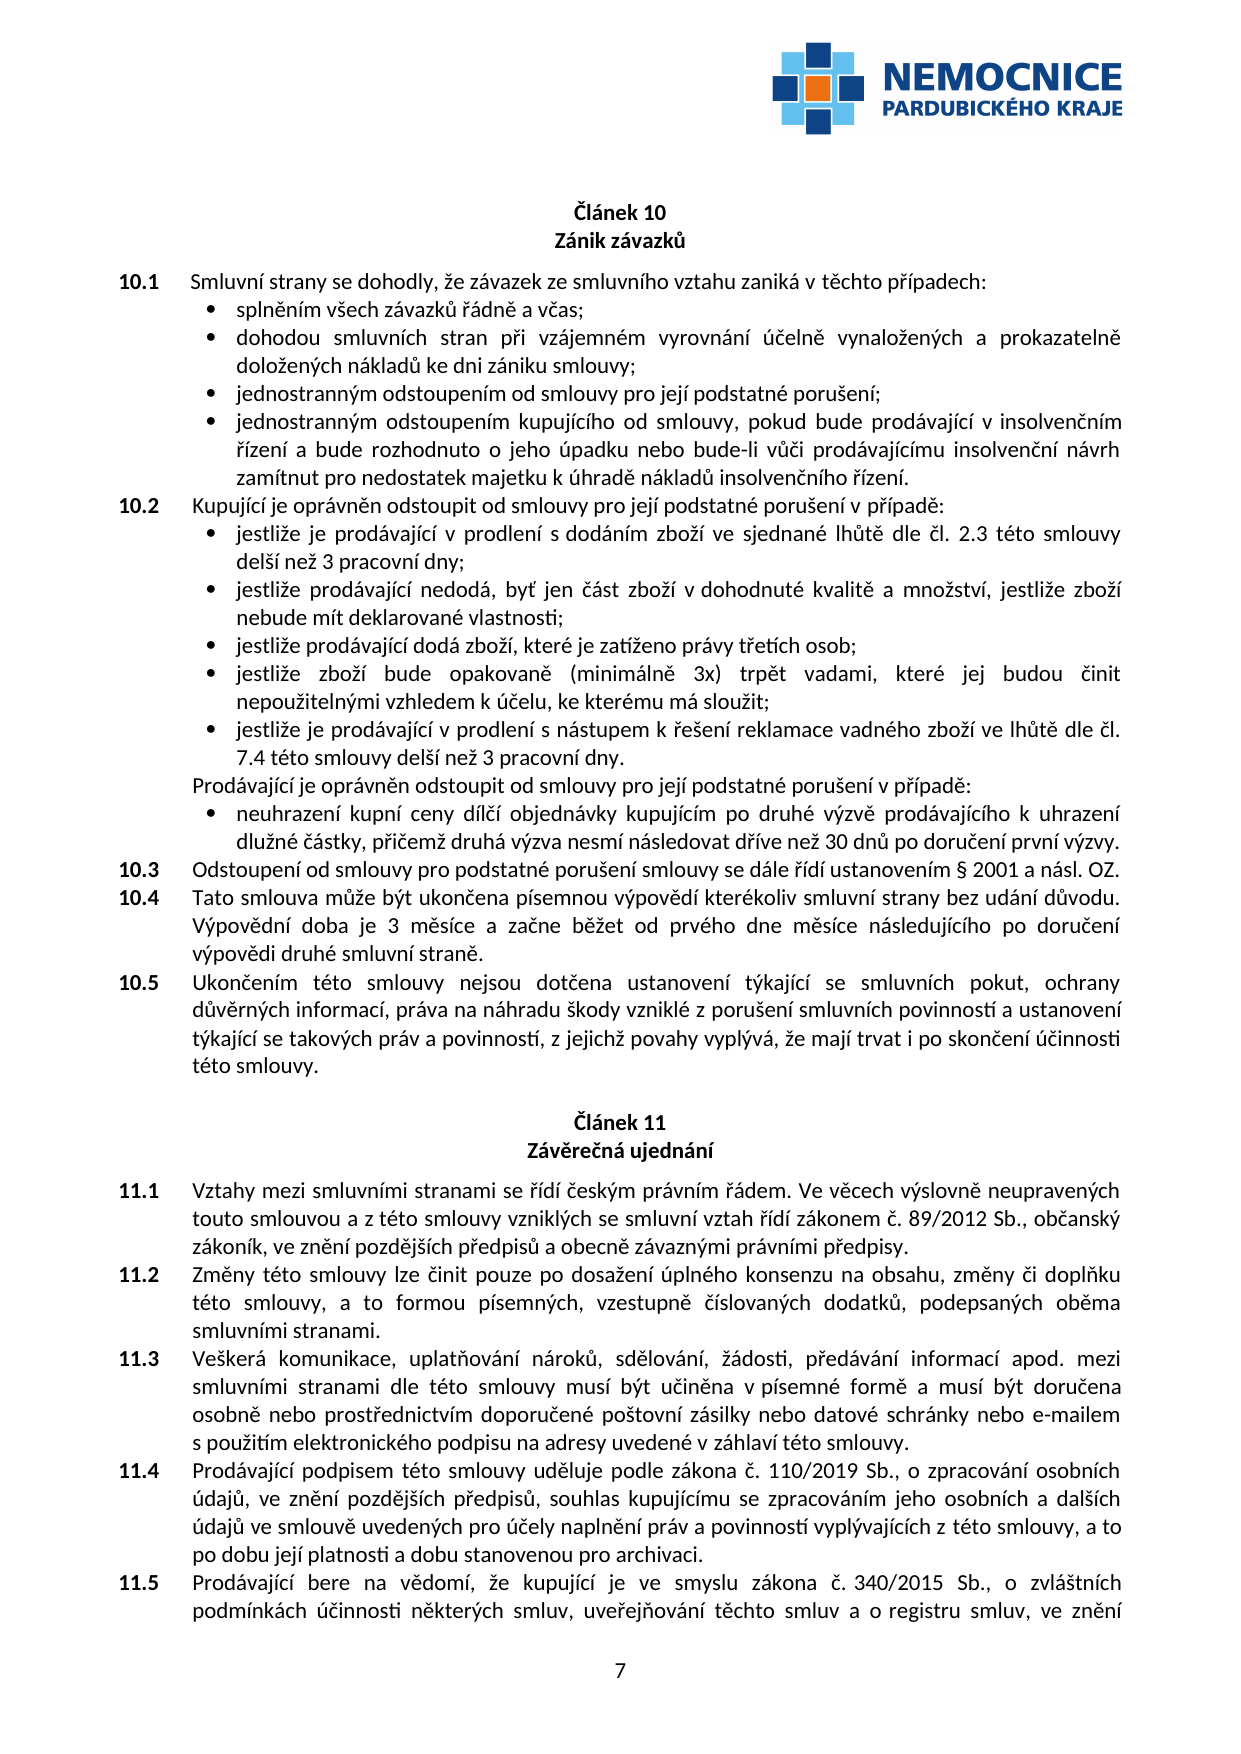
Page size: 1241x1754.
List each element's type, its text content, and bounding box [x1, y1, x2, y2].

list jestliže prodávající dodá zboží, které je zatíženo právy třetích osob; [207, 631, 1122, 659]
text Prodávající je oprávněn odstoupit od smlouvy pro její podstatné porušení v případě: [118, 771, 1122, 799]
list jestliže je prodávající v prodlení s nástupem k řešení reklamace vadného zboží ve lhůtě dle čl. 7.4 této smlouvy delší než 3 pracovní dny. [207, 715, 1122, 771]
text Článek 11 [118, 1108, 1122, 1136]
list jestliže prodávající nedodá, byť jen část zboží v dohodnuté kvalitě a množství, jestliže zboží nebude mít deklarované vlastnosti; [207, 575, 1122, 631]
text 11.4 Prodávající podpisem této smlouvy uděluje podle zákona č. 110/2019 Sb., o zpracování osobních údajů, ve znění pozdějších předpisů, souhlas kupujícímu se zpracováním jeho osobních a dalších údajů ve smlouvě uvedených pro účely naplnění práv a povinností vyplývajících z této smlouvy, a to po dobu její platnosti a dobu stanovenou pro archivaci. [118, 1456, 1122, 1568]
list jednostranným odstoupením od smlouvy pro její podstatné porušení; [207, 379, 1122, 407]
text 10.5 Ukončením této smlouvy nejsou dotčena ustanovení týkající se smluvních pokut, ochrany důvěrných informací, práva na náhradu škody vzniklé z porušení smluvních povinností a ustanovení týkající se takových práv a povinností, z jejichž povahy vyplývá, že mají trvat i po skončení účinnosti této smlouvy. [118, 968, 1122, 1080]
list neuhrazení kupní ceny dílčí objednávky kupujícím po druhé výzvě prodávajícího k uhrazení dlužné částky, přičemž druhá výzva nesmí následovat dříve než 30 dnů po doručení první výzvy. [207, 799, 1122, 856]
list jestliže zboží bude opakovaně (minimálně 3x) trpět vadami, které jej budou činit nepoužitelnými vzhledem k účelu, ke kterému má sloužit; [207, 659, 1122, 715]
text 10.2 Kupující je oprávněn odstoupit od smlouvy pro její podstatné porušení v případě: [118, 491, 1122, 519]
text Článek 10 [118, 198, 1122, 227]
text 10.3 Odstoupení od smlouvy pro podstatné porušení smlouvy se dále řídí ustanovením § 2001 a násl. OZ. [118, 856, 1122, 883]
picture [771, 42, 1123, 136]
text 11.2 Změny této smlouvy lze činit pouze po dosažení úplného konsenzu na obsahu, změny či doplňku této smlouvy, a to formou písemných, vzestupně číslovaných dodatků, podepsaných oběma smluvními stranami. [118, 1260, 1122, 1344]
list splněním všech závazků řádně a včas; [207, 295, 1122, 323]
text 11.3 Veškerá komunikace, uplatňování nároků, sdělování, žádosti, předávání informací apod. mezi smluvními stranami dle této smlouvy musí být učiněna v písemné formě a musí být doručena osobně nebo prostřednictvím doporučené poštovní zásilky nebo datové schránky nebo e-mailem s použitím elektronického podpisu na adresy uvedené v záhlaví této smlouvy. [118, 1344, 1122, 1456]
text 11.1 Vztahy mezi smluvními stranami se řídí českým právním řádem. Ve věcech výslovně neupravených touto smlouvou a z této smlouvy vzniklých se smluvní vztah řídí zákonem č. 89/2012 Sb., občanský zákoník, ve znění pozdějších předpisů a obecně závaznými právními předpisy. [118, 1176, 1122, 1260]
text Závěrečná ujednání [118, 1136, 1122, 1164]
list jestliže je prodávající v prodlení s dodáním zboží ve sjednané lhůtě dle čl. 2.3 této smlouvy delší než 3 pracovní dny; [207, 519, 1122, 575]
text Zánik závazků [118, 227, 1122, 254]
list dohodou smluvních stran při vzájemném vyrovnání účelně vynaložených a prokazatelně doložených nákladů ke dni zániku smlouvy; [207, 323, 1122, 379]
text 10.1 Smluvní strany se dohodly, že závazek ze smluvního vztahu zaniká v těchto případech: [118, 267, 1122, 295]
list jednostranným odstoupením kupujícího od smlouvy, pokud bude prodávající v insolvenčním řízení a bude rozhodnuto o jeho úpadku nebo bude-li vůči prodávajícímu insolvenční návrh zamítnut pro nedostatek majetku k úhradě nákladů insolvenčního řízení. [207, 407, 1122, 491]
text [118, 1568, 1122, 1624]
text 10.4 Tato smlouva může být ukončena písemnou výpovědí kterékoliv smluvní strany bez udání důvodu. Výpovědní doba je 3 měsíce a začne běžet od prvého dne měsíce následujícího po doručení výpovědi druhé smluvní straně. [118, 883, 1122, 968]
